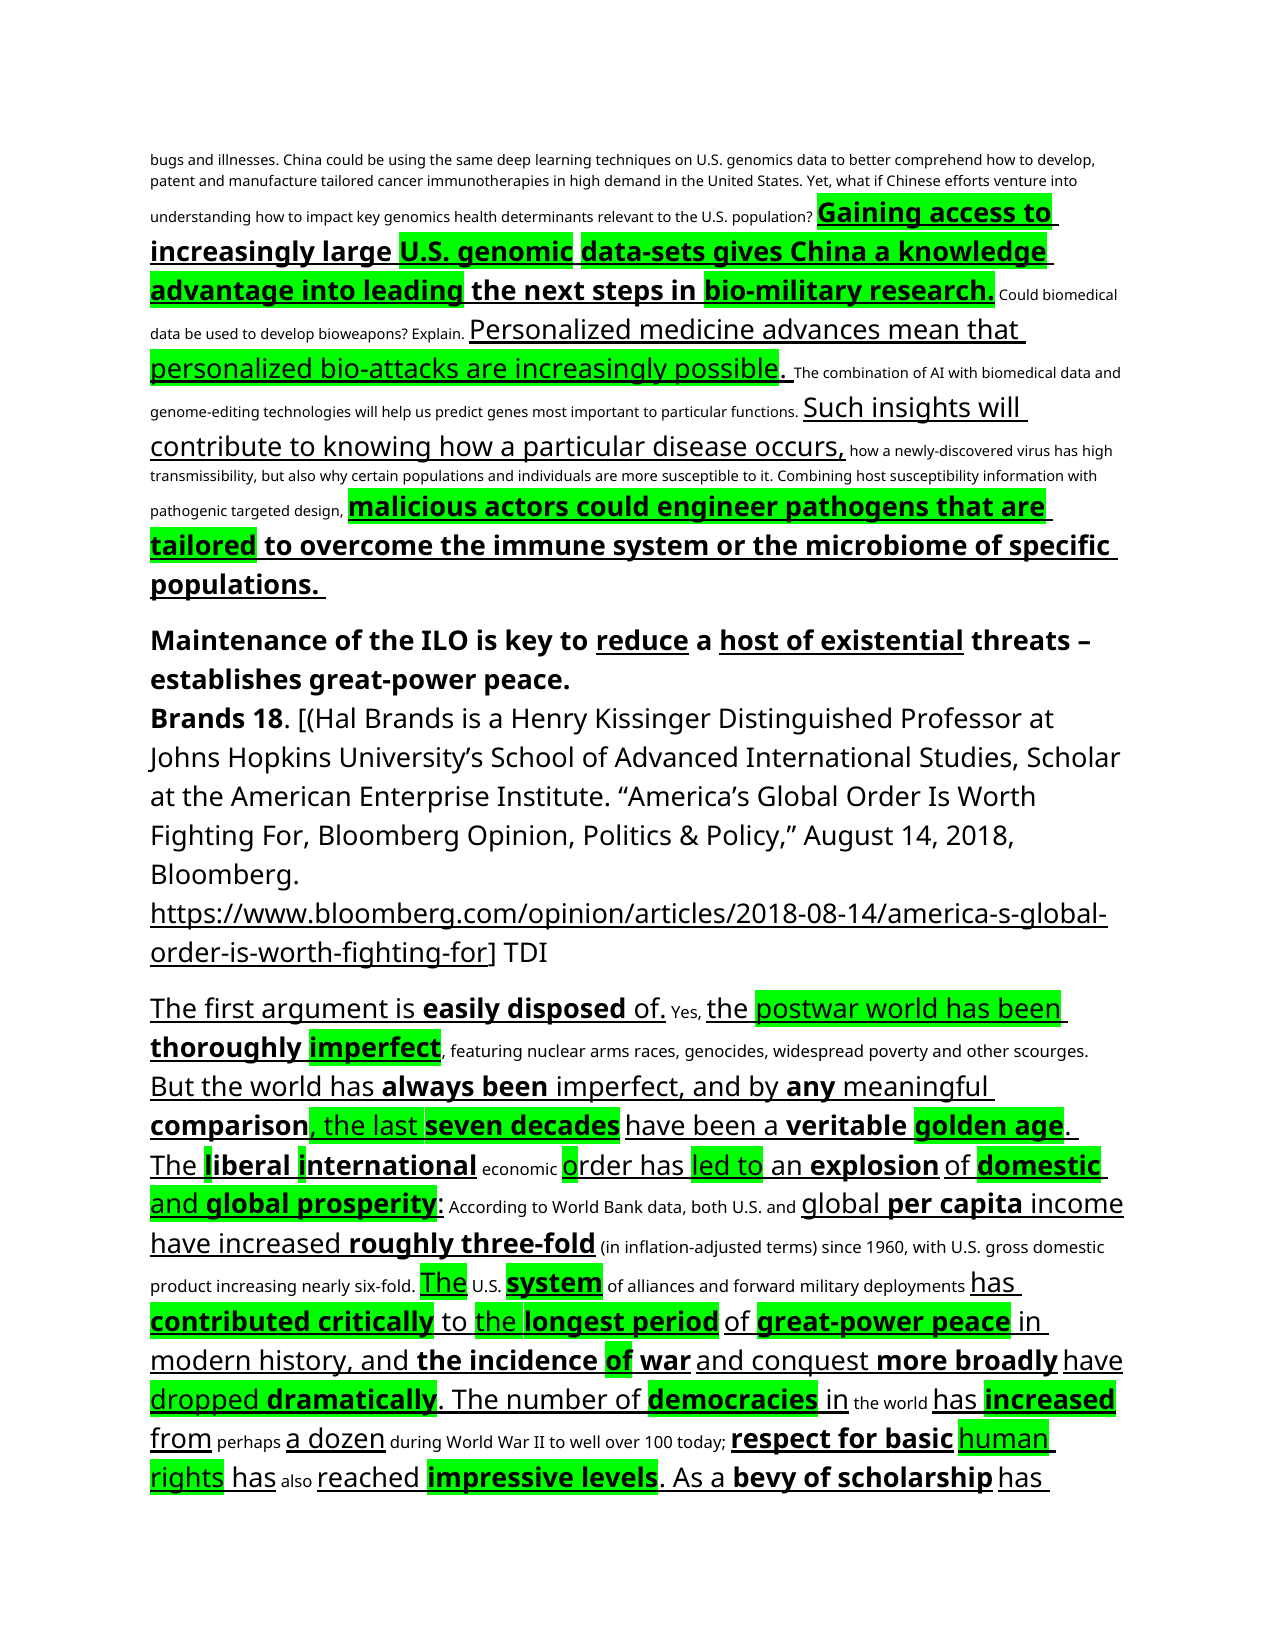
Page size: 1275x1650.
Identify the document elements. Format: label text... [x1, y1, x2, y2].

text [150, 150, 1125, 603]
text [150, 990, 1125, 1495]
text Maintenance of the ILO is key to reduce a host of existential threats – establishes great-power peace. [150, 621, 1125, 697]
text Brands 18. [(Hal Brands is a Henry Kissinger Distinguished Professor at Johns Hopkins University’s School of Advanced International Studies, Scholar at the American Enterprise Institute. “America’s Global Order Is Worth Fighting For, Bloomberg Opinion, Politics & Policy,” August 14, 2018, Bloomberg. https://www.bloomberg.com/opinion/articles/2018-08-14/america-s-global-order-is-worth-fighting-for] TDI [150, 699, 1125, 971]
